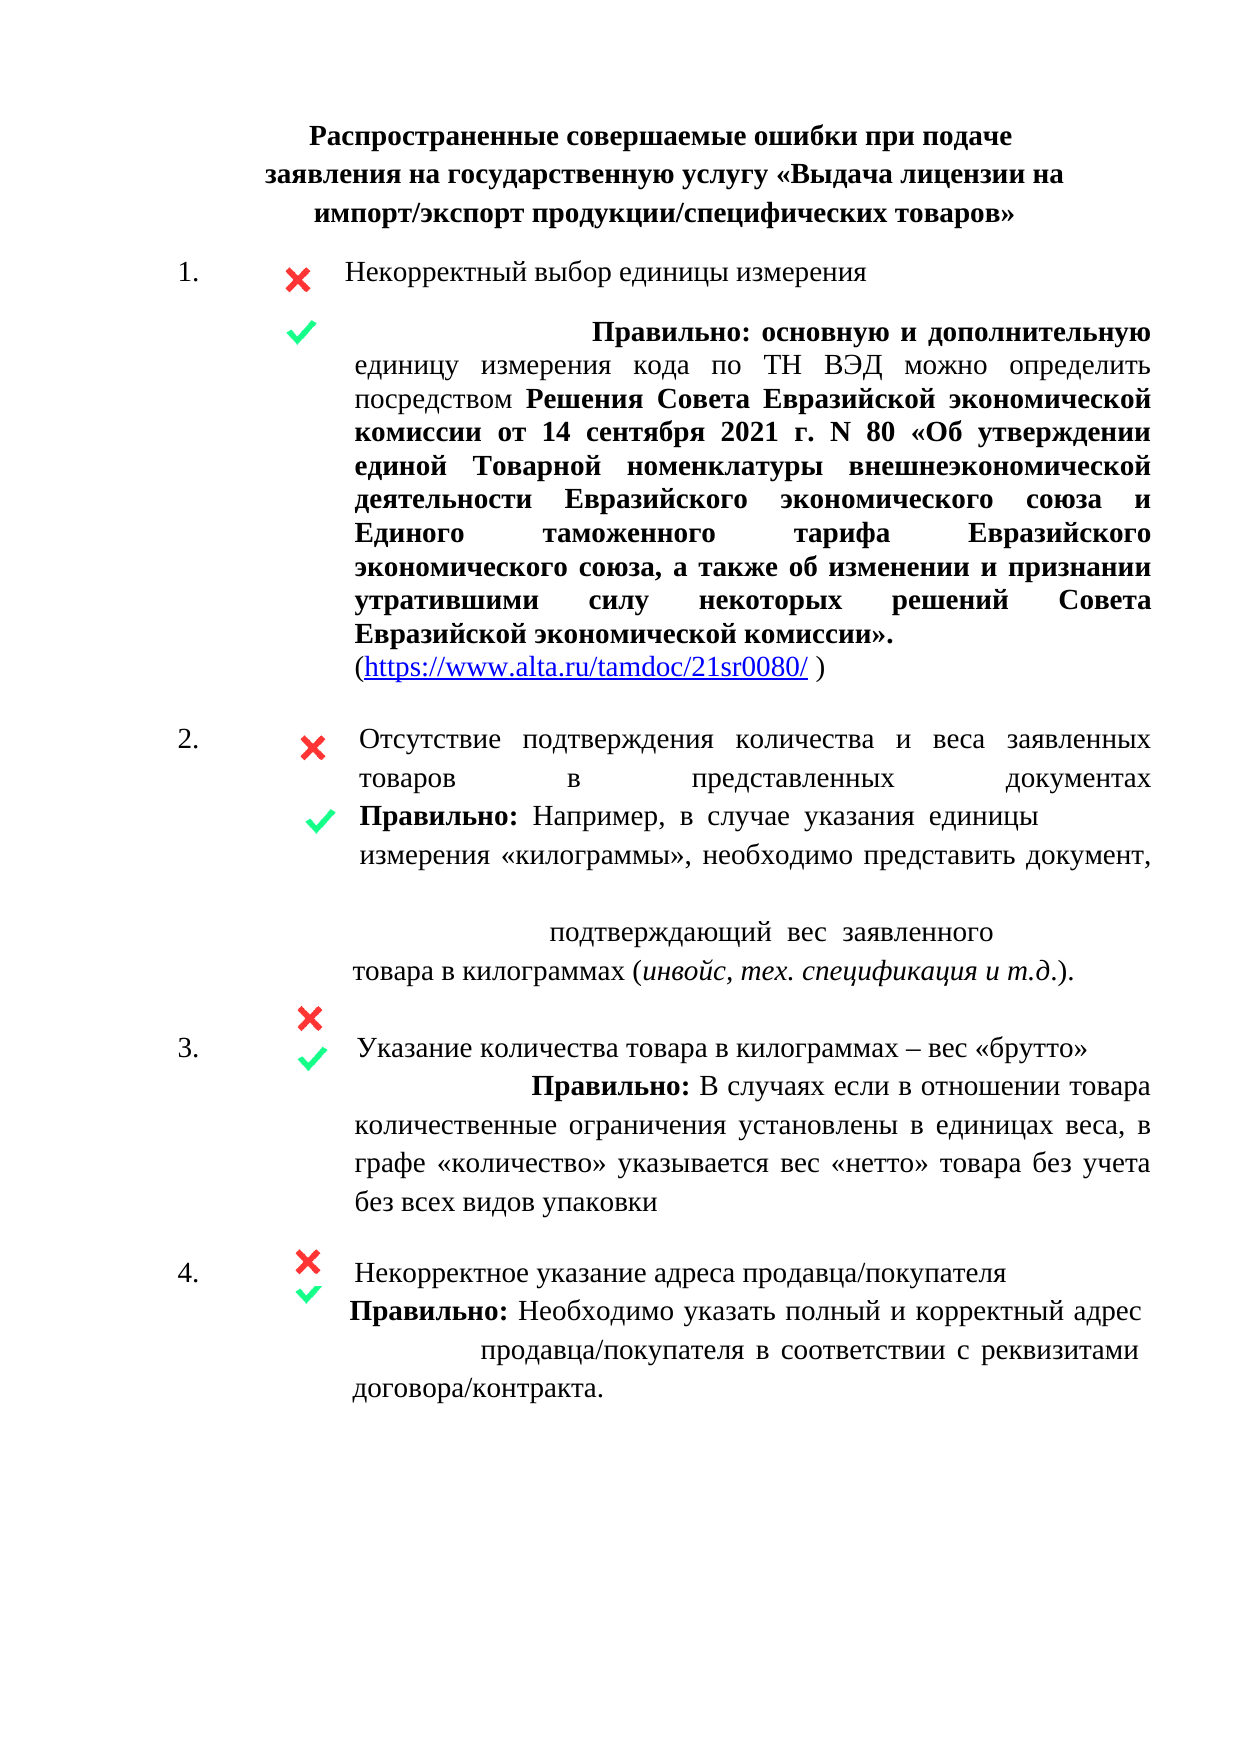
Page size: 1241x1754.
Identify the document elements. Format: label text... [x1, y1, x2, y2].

text (https://www.alta.ru/tamdoc/21sr0080/ ) [354, 649, 1152, 683]
picture [279, 315, 322, 355]
list Правильно: В случаях если в отношении товара количественные ограничения установлены в единицах веса, в графе «количество» указывается вес «нетто» товара без учета без всех видов упаковки [354, 1068, 1152, 1217]
list Указание количества товара в килограммах – вес «брутто» [333, 1030, 1152, 1063]
list Указание количества товара в килограммах – вес «брутто» [177, 1030, 290, 1063]
list Правильно: Необходимо указать полный и корректный адрес продавца/покупателя в соответствии с реквизитами договора/контракта. [177, 1293, 1152, 1404]
list Отсутствие подтверждения количества и веса заявленных товаров в представленных документах Правильно: Например, в случае указания единицы измерения «килограммы», необходимо представить документ, подтверждающий вес заявленного товара в килограммах (инвойс, тех. спецификация и т.д.). [177, 721, 1152, 986]
picture [289, 993, 338, 1082]
list Некорректное указание адреса продавца/покупателя [331, 1255, 1152, 1288]
picture [287, 1237, 336, 1314]
list Некорректное указание адреса продавца/покупателя [177, 1255, 288, 1288]
picture [298, 804, 341, 844]
list Некорректный выбор единицы измерения [177, 254, 1152, 288]
text Правильно: основную и дополнительную единицу измерения кода по ТН ВЭД можно определить посредством Решения Совета Евразийской экономической комиссии от 14 сентября 2021 г. N 80 «Об утверждении единой Товарной номенклатуры внешнеэкономической деятельности Евразийского экономического союза и Единого таможенного тарифа Евразийского экономического союза, а также об изменении и признании утратившими силу некоторых решений Совета Евразийской экономической комиссии». [354, 314, 1152, 649]
picture [292, 723, 341, 773]
text Распространенные совершаемые ошибки при подаче заявления на государственную услугу «Выдача лицензии на импорт/экспорт продукции/специфических товаров» [177, 118, 1152, 229]
picture [277, 255, 326, 305]
